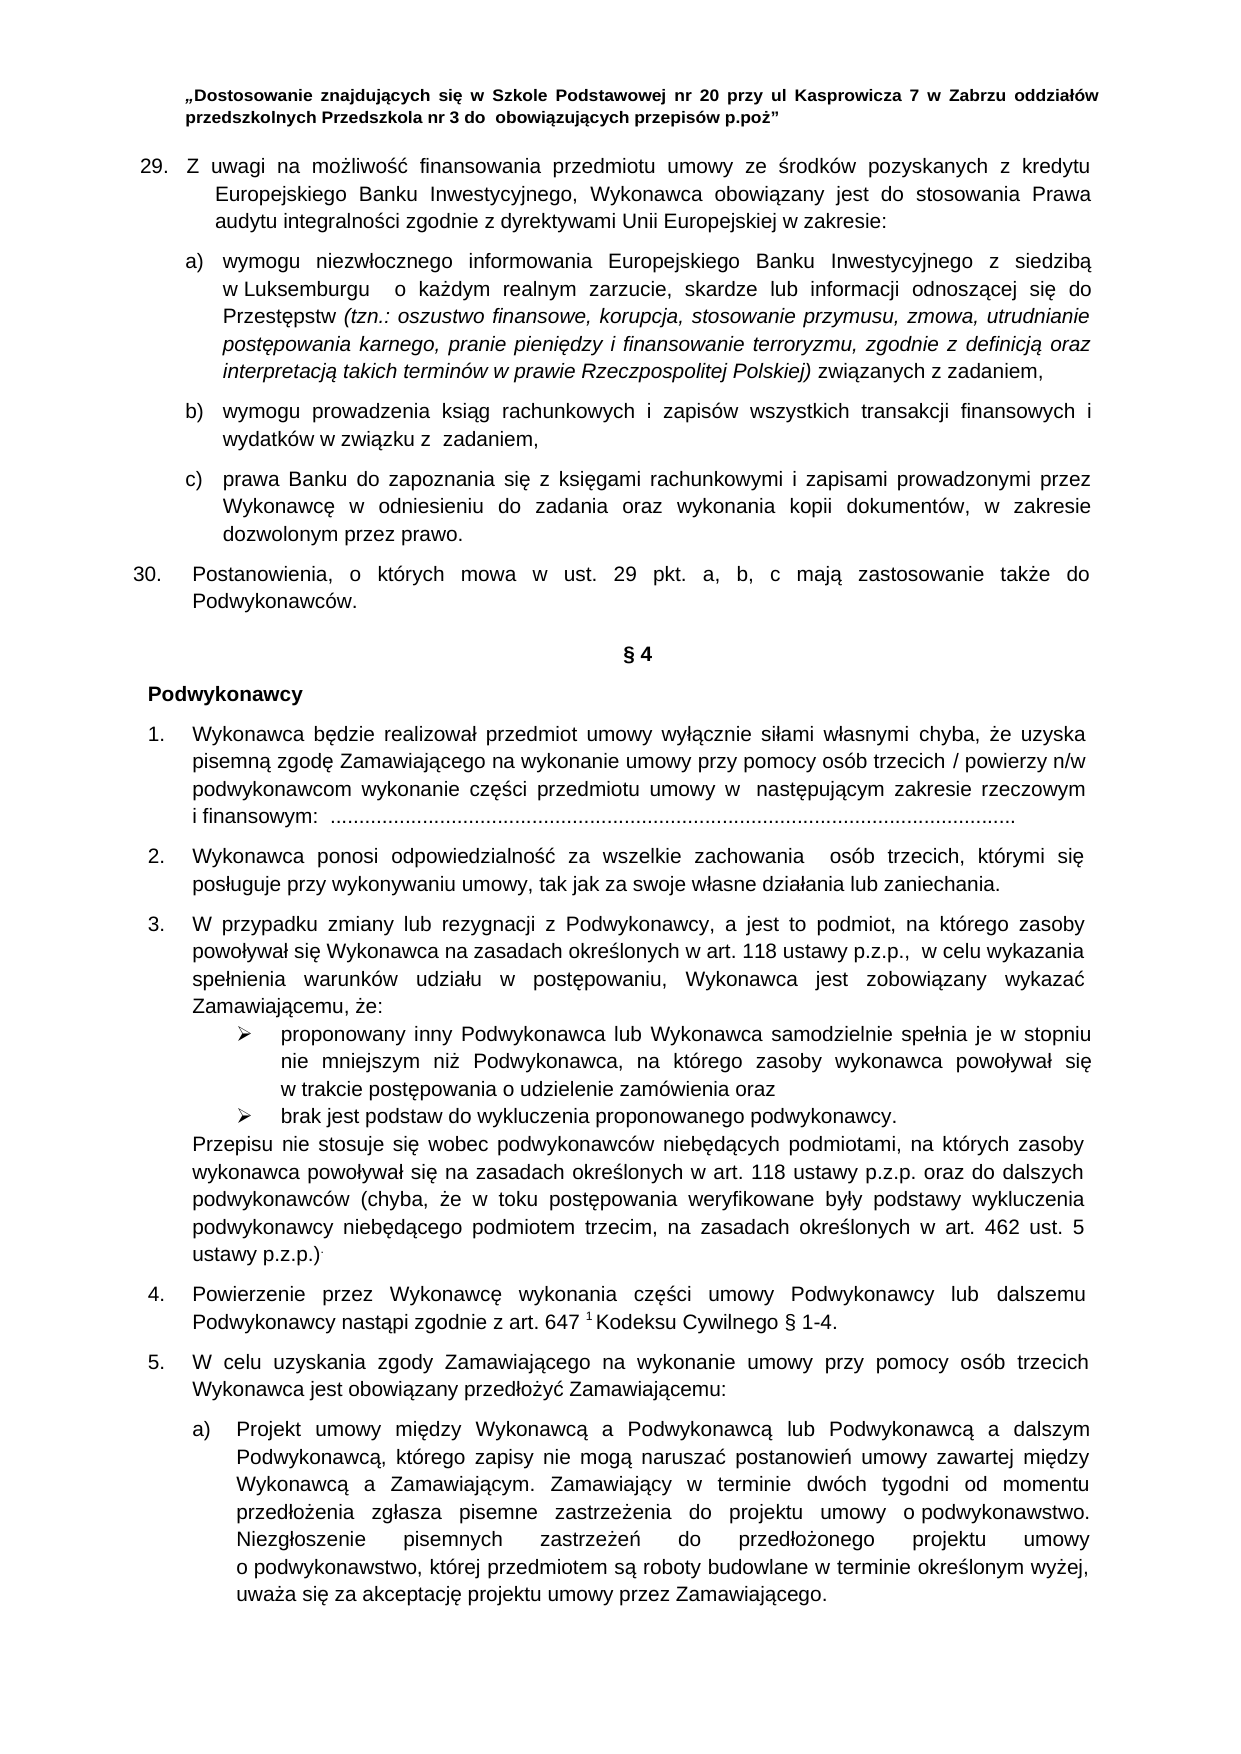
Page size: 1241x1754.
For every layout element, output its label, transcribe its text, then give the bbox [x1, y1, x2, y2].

list Z uwagi na możliwość finansowania przedmiotu umowy ze środków pozyskanych z kredytu Europejskiego Banku Inwestycyjnego, Wykonawca obowiązany jest do stosowania Prawa audytu integralności zgodnie z dyrektywami Unii Europejskiej w zakresie: [140, 154, 1091, 233]
list wymogu niezwłocznego informowania Europejskiego Banku Inwestycyjnego z siedzibą w Luksemburgu o każdym realnym zarzucie, skardze lub informacji odnoszącej się do Przestępstw (tzn.: oszustwo finansowe, korupcja, stosowanie przymusu, zmowa, utrudnianie postępowania karnego, pranie pieniędzy i finansowanie terroryzmu, zgodnie z definicją oraz interpretacją takich terminów w prawie Rzeczpospolitej Polskiej) związanych z zadaniem, [185, 249, 1093, 383]
list W przypadku zmiany lub rezygnacji z Podwykonawcy, a jest to podmiot, na którego zasoby powoływał się Wykonawca na zasadach określonych w art. 118 ustawy p.z.p., w celu wykazania spełnienia warunków udziału w postępowaniu, Wykonawca jest zobowiązany wykazać Zamawiającemu, że: [148, 912, 1086, 1018]
list proponowany inny Podwykonawca lub Wykonawca samodzielnie spełnia je w stopniu nie mniejszym niż Podwykonawca, na którego zasoby wykonawca powoływał się w trakcie postępowania o udzielenie zamówienia oraz [236, 1022, 1093, 1101]
list W celu uzyskania zgody Zamawiającego na wykonanie umowy przy pomocy osób trzecich Wykonawca jest obowiązany przedłożyć Zamawiającemu: [148, 1349, 1090, 1401]
text Podwykonawcy [148, 682, 1053, 706]
list Wykonawca ponosi odpowiedzialność za wszelkie zachowania osób trzecich, którymi się posługuje przy wykonywaniu umowy, tak jak za swoje własne działania lub zaniechania. [148, 844, 1086, 896]
list brak jest podstaw do wykluczenia proponowanego podwykonawcy. [236, 1104, 1093, 1128]
text § 4 [185, 642, 1090, 666]
list Powierzenie przez Wykonawcę wykonania części umowy Podwykonawcy lub dalszemu Podwykonawcy nastąpi zgodnie z art. 647 1 Kodeksu Cywilnego § 1-4. [148, 1282, 1086, 1333]
list Wykonawca będzie realizował przedmiot umowy wyłącznie siłami własnymi chyba, że uzyska pisemną zgodę Zamawiającego na wykonanie umowy przy pomocy osób trzecich / powierzy n/w podwykonawcom wykonanie części przedmiotu umowy w następującym zakresie rzeczowym i finansowym: ....................................................................................................................... [148, 722, 1086, 828]
list prawa Banku do zapoznania się z księgami rachunkowymi i zapisami prowadzonymi przez Wykonawcę w odniesieniu do zadania oraz wykonania kopii dokumentów, w zakresie dozwolonym przez prawo. [185, 467, 1093, 546]
list wymogu prowadzenia ksiąg rachunkowych i zapisów wszystkich transakcji finansowych i wydatków w związku z zadaniem, [185, 399, 1093, 451]
text Przepisu nie stosuje się wobec podwykonawców niebędących podmiotami, na których zasoby wykonawca powoływał się na zasadach określonych w art. 118 ustawy p.z.p. oraz do dalszych podwykonawców (chyba, że w toku postępowania weryfikowane były podstawy wykluczenia podwykonawcy niebędącego podmiotem trzecim, na zasadach określonych w art. 462 ust. 5 ustawy p.z.p.). [192, 1132, 1086, 1266]
list Projekt umowy między Wykonawcą a Podwykonawcą lub Podwykonawcą a dalszym Podwykonawcą, którego zapisy nie mogą naruszać postanowień umowy zawartej między Wykonawcą a Zamawiającym. Zamawiający w terminie dwóch tygodni od momentu przedłożenia zgłasza pisemne zastrzeżenia do projektu umowy o podwykonawstwo. Niezgłoszenie pisemnych zastrzeżeń do przedłożonego projektu umowy o podwykonawstwo, której przedmiotem są roboty budowlane w terminie określonym wyżej, uważa się za akceptację projektu umowy przez Zamawiającego. [192, 1417, 1090, 1606]
list Postanowienia, o których mowa w ust. 29 pkt. a, b, c mają zastosowanie także do Podwykonawców. [133, 562, 1091, 613]
